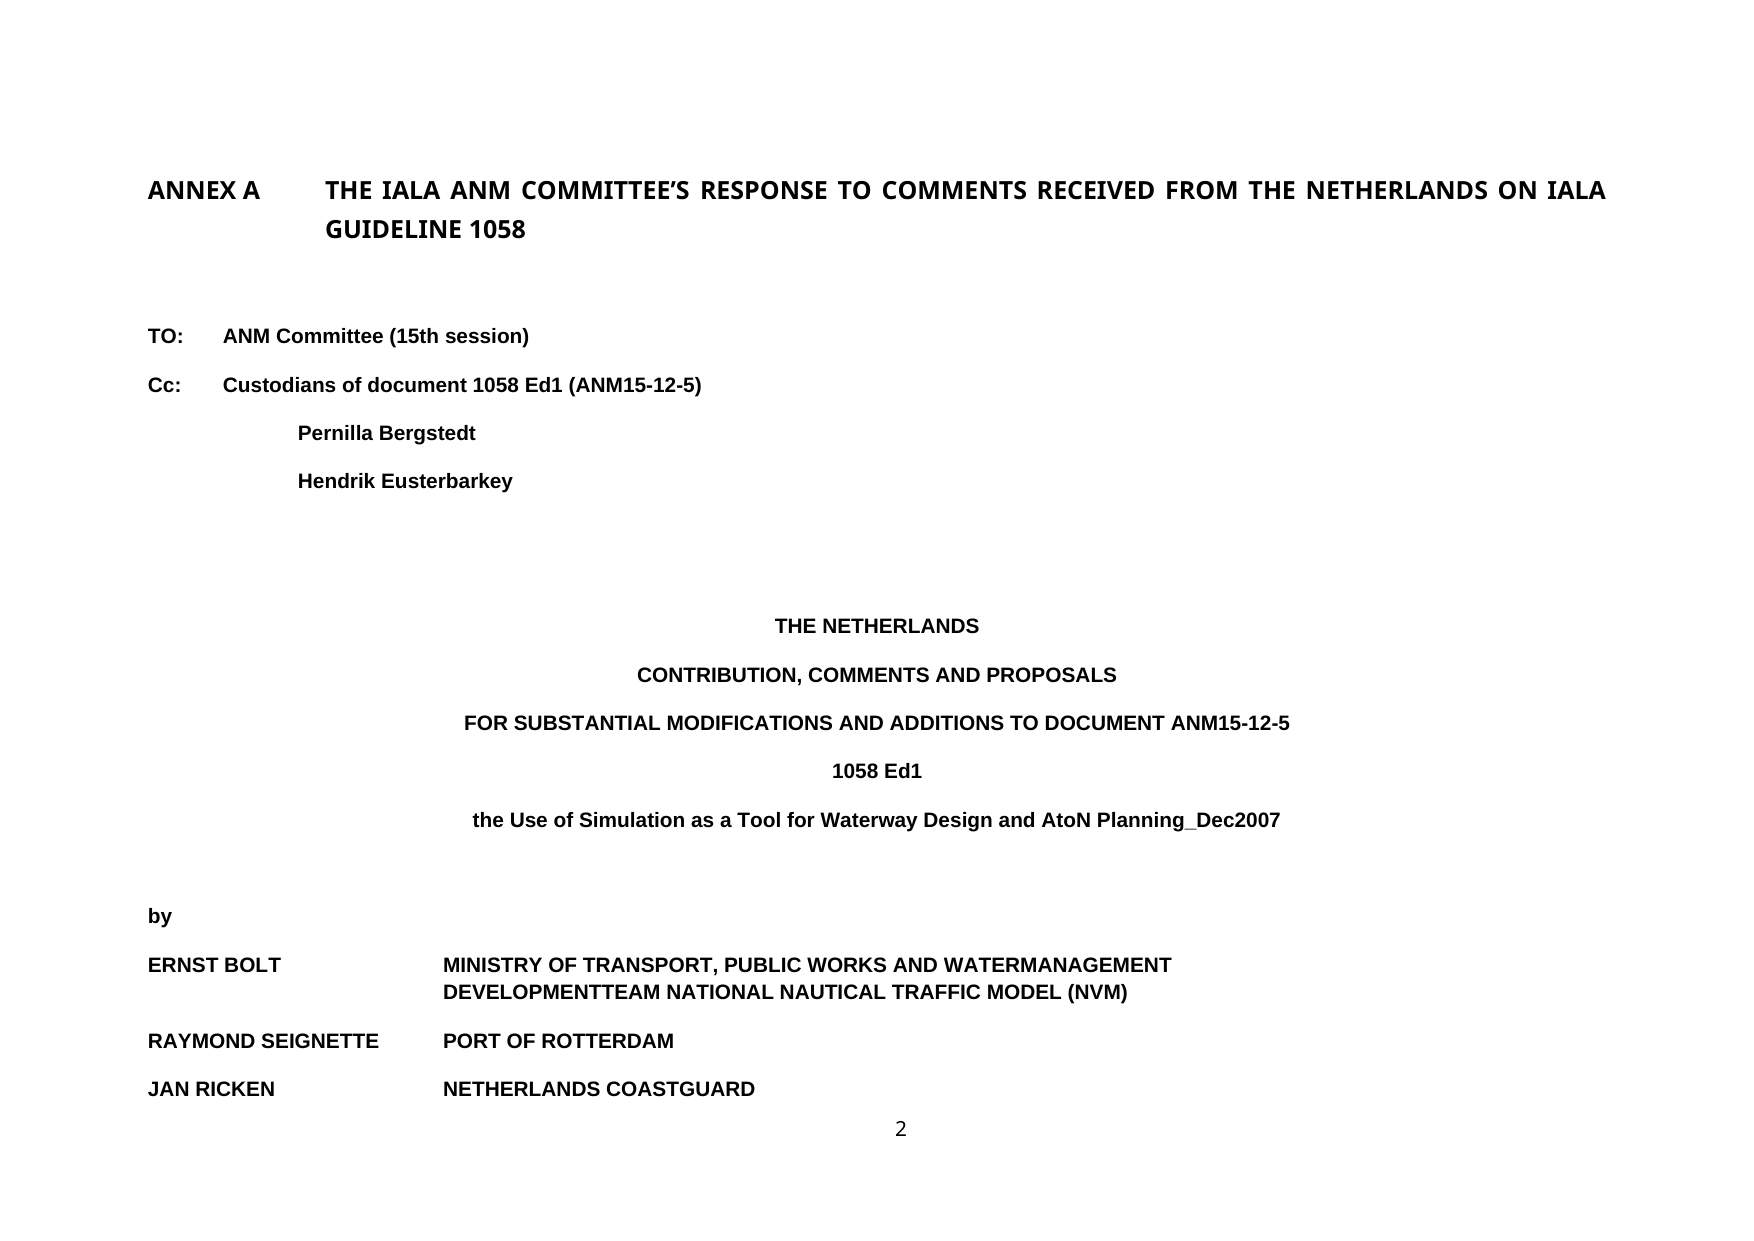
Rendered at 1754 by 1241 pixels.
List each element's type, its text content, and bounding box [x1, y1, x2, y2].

text THE NETHERLANDS [148, 614, 1606, 638]
text ERNST BOLT MINISTRY OF TRANSPORT, PUBLIC WORKS AND WATERMANAGEMENT DEVELOPMENTTEAM NATIONAL NAUTICAL TRAFFIC MODEL (NVM) [148, 953, 1606, 1004]
text Cc: Custodians of document 1058 Ed1 (ANM15-12-5) [148, 373, 1606, 397]
text RAYMOND SEIGNETTE PORT OF ROTTERDAM [148, 1028, 1606, 1052]
text FOR SUBSTANTIAL MODIFICATIONS AND ADDITIONS TO DOCUMENT ANM15-12-5 [148, 711, 1606, 735]
text 1058 Ed1 [148, 759, 1606, 783]
text Hendrik Eusterbarkey [148, 469, 1606, 493]
text TO: ANM Committee (15th session) [148, 324, 1606, 348]
text Pernilla Bergstedt [148, 421, 1606, 445]
text CONTRIBUTION, COMMENTS AND PROPOSALS [148, 663, 1606, 687]
text by [148, 904, 1606, 928]
text JAN RICKEN NETHERLANDS COASTGUARD [148, 1077, 1606, 1101]
text the Use of Simulation as a Tool for Waterway Design and AtoN Planning_Dec2007 [148, 808, 1606, 832]
text The IALA ANM Committee’s response to comments received from The Netherlands on IALA Guideline 1058 [148, 173, 1606, 246]
